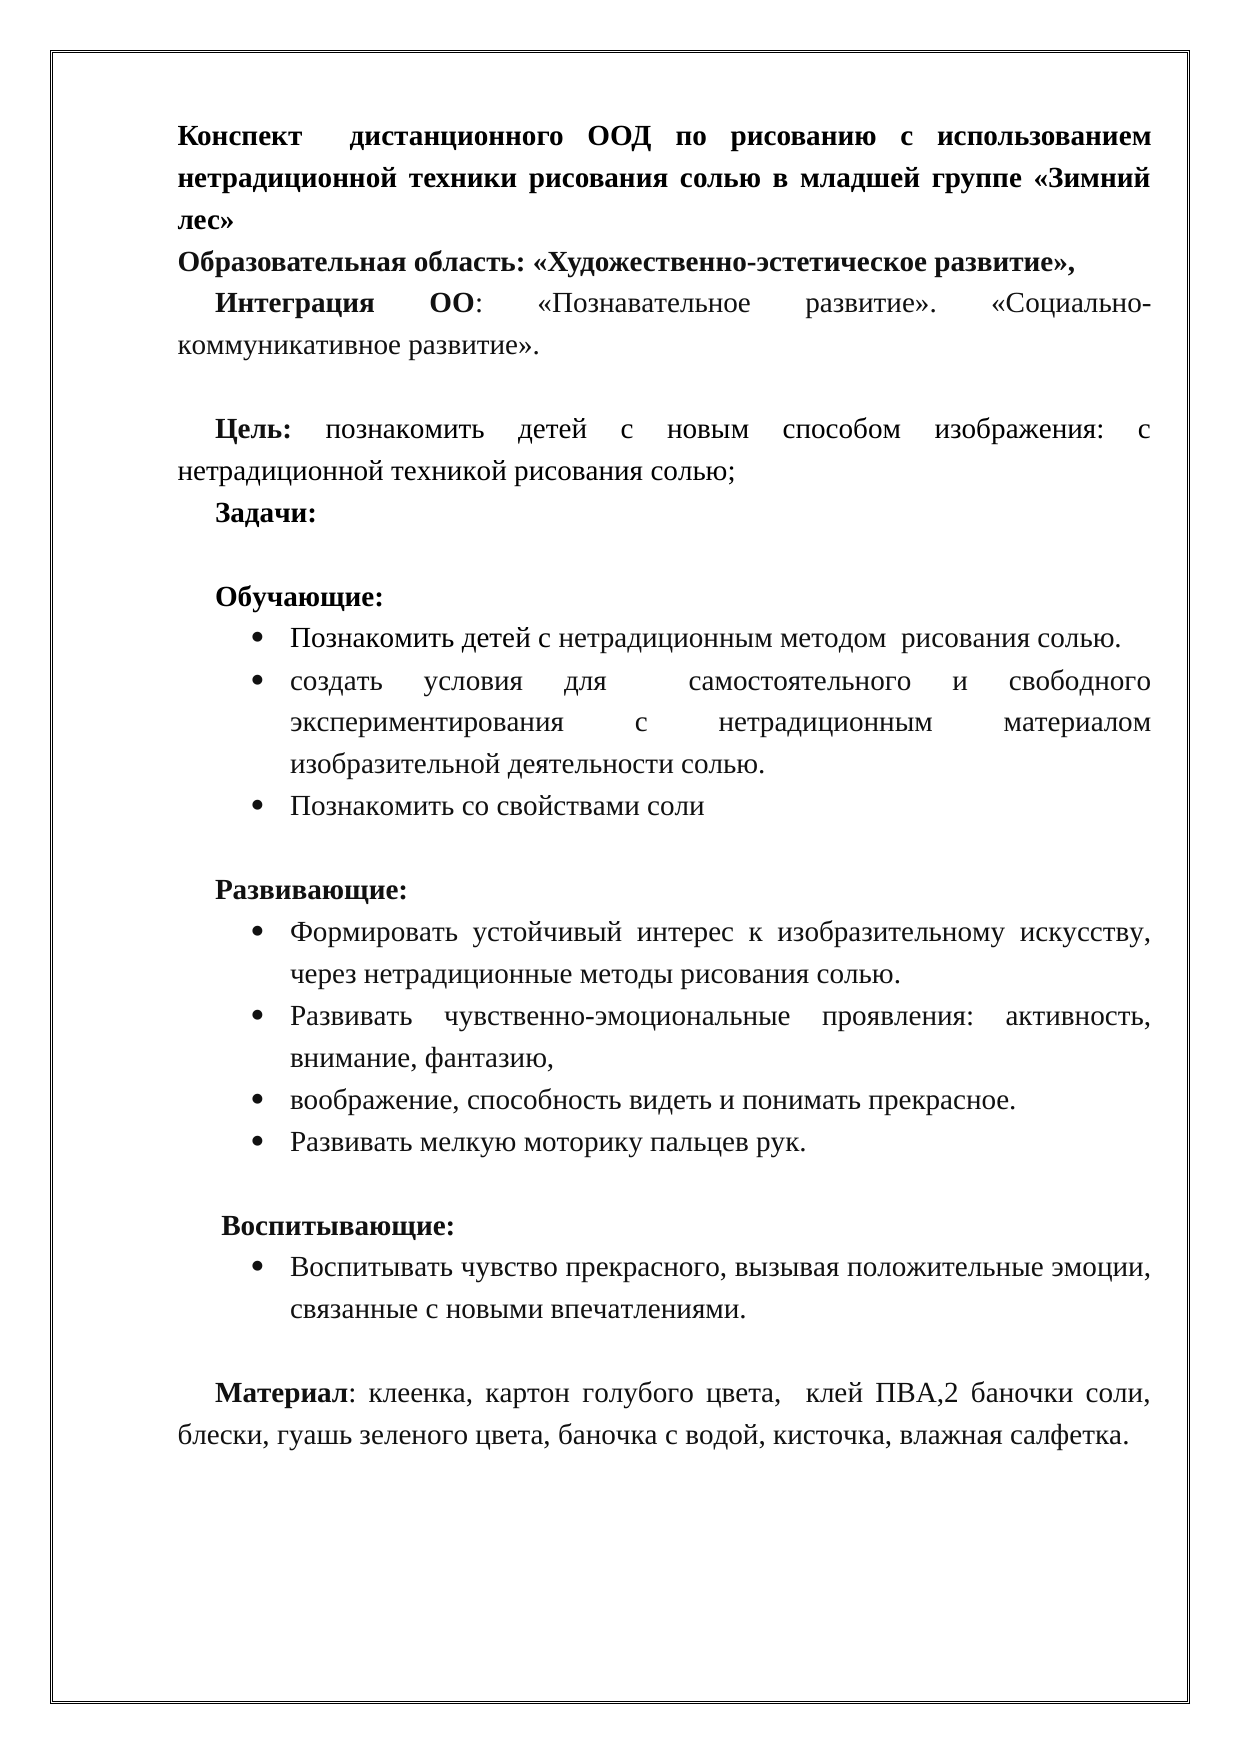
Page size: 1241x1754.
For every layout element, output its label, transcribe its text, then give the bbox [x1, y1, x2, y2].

list Развивать мелкую моторику пальцев рук. [252, 1124, 1152, 1157]
list Формировать устойчивый интерес к изобразительному искусству, через нетрадиционные методы рисования солью. [252, 914, 1152, 989]
text Развивающие: [177, 872, 1152, 906]
list Познакомить детей с нетрадиционным методом рисования солью. [252, 621, 1152, 654]
list воображение, способность видеть и понимать прекрасное. [252, 1082, 1152, 1115]
subtitle Образовательная область: «Художественно-эстетическое развитие», [177, 244, 1152, 277]
text Цель: познакомить детей с новым способом изображения: с нетрадиционной техникой рисования солью; [177, 411, 1152, 487]
text Интеграция ОО: «Познавательное развитие». «Социально-коммуникативное развитие». [177, 286, 1152, 361]
list Воспитывать чувство прекрасного, вызывая положительные эмоции, связанные с новыми впечатлениями. [252, 1249, 1152, 1325]
text Обучающие: [177, 579, 1152, 612]
list создать условия для самостоятельного и свободного экспериментирования с нетрадиционным материалом изобразительной деятельности солью. [252, 663, 1152, 780]
text Материал: клеенка, картон голубого цвета, клей ПВА,2 баночки соли, блески, гуашь зеленого цвета, баночка с водой, кисточка, влажная салфетка. [177, 1375, 1152, 1451]
list Развивать чувственно-эмоциональные проявления: активность, внимание, фантазию, [252, 998, 1152, 1073]
text Воспитывающие: [177, 1208, 1152, 1241]
text Задачи: [177, 495, 1152, 528]
subtitle Конспект дистанционного ООД по рисованию с использованием нетрадиционной техники рисования солью в младшей группе «Зимний лес» [177, 118, 1152, 235]
list Познакомить со свойствами соли [252, 788, 1152, 822]
